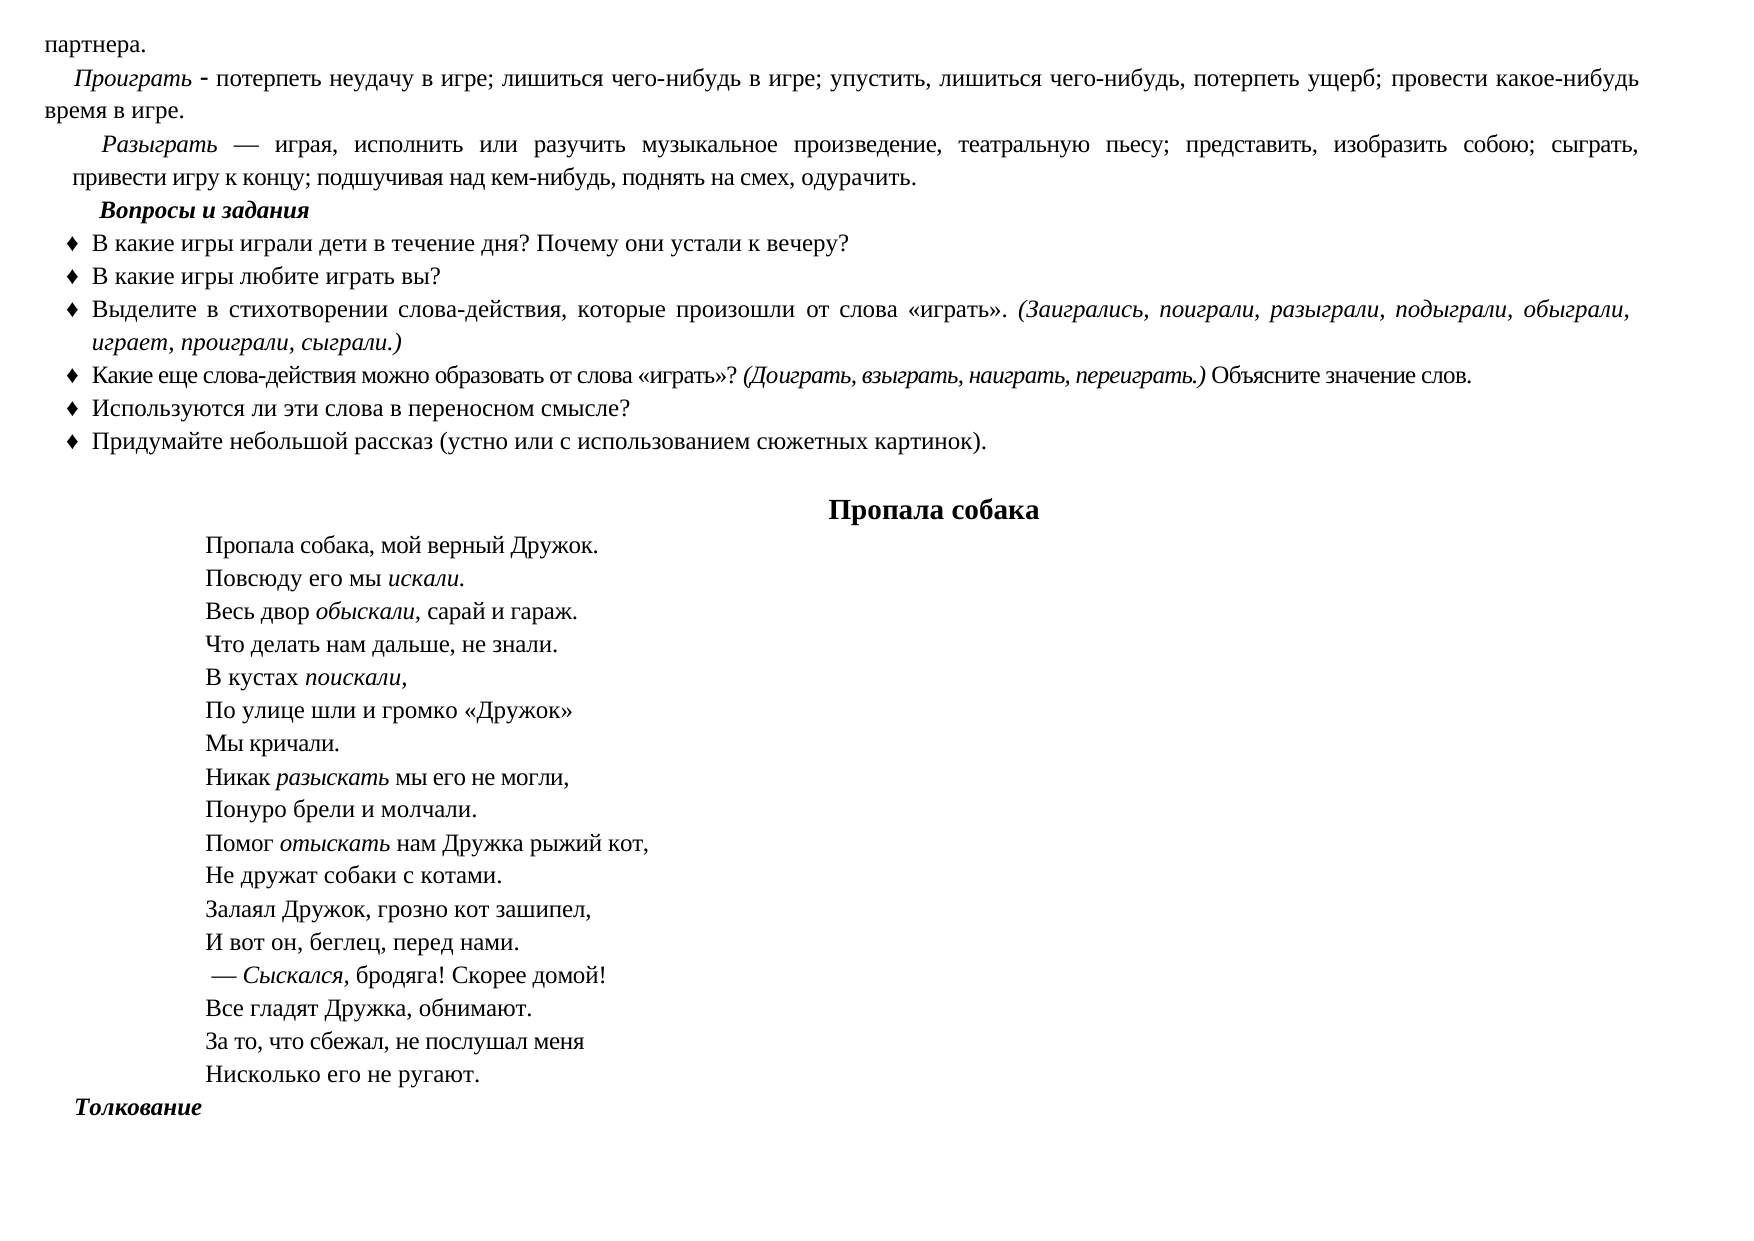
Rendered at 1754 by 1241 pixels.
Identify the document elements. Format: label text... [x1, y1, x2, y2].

text За то, что сбежал, не послушал меня [205, 1026, 1508, 1054]
list Выделите в стихотворении слова-действия, которые произошли от слова «играть». (Заигрались, поиграли, разыграли, подыграли, обыграли, играет, проиграли, сыграли.) [66, 294, 1632, 356]
text Залаял Дружок, грозно кот зашипел, [205, 894, 1508, 922]
text Разыграть — играя, исполнить или разучить музыкальное произведение, театральную пьесу; представить, изобразить собою; сыграть, привести игру к концу; подшучивая над кем-нибудь, поднять на смех, одурачить. [72, 129, 1639, 190]
text Не дружат собаки с котами. [205, 861, 1508, 889]
list В какие игры любите играть вы? [66, 261, 1639, 289]
text Нисколько его не ругают. [205, 1059, 1508, 1087]
text Повсюду его мы искали. [205, 563, 1508, 592]
text Вопросы и задания [99, 195, 1639, 223]
text — Сыскался, бродяга! Скорее домой! [205, 960, 1508, 988]
text Мы кричали. [205, 728, 1639, 757]
list Придумайте небольшой рассказ (устно или с использованием сюжетных картинок). [66, 426, 1628, 454]
text И вот он, беглец, перед нами. [205, 927, 1508, 955]
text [44, 29, 1639, 58]
text Что делать нам дальше, не знали. [205, 629, 1465, 658]
text Проиграть потерпеть неудачу в игре; лишиться чего-нибудь в игре; упустить, лишиться чего-нибудь, потерпеть ущерб; провести какое-нибудь время в игре. [44, 63, 1639, 124]
text Пропала собака [296, 492, 1639, 525]
list Используются ли эти слова в переносном смысле? [66, 393, 1639, 422]
text Все гладят Дружка, обнимают. [205, 993, 1508, 1021]
list Какие еще слова-действия можно образовать от слова «играть»? (Доиграть, взыграть, наиграть, переиграть.) Объясните значение слов. [66, 360, 1630, 388]
list В какие игры играли дети в течение дня? Почему они устали к вечеру? [66, 228, 1635, 256]
text По улице шли и громко «Дружок» [205, 696, 1639, 724]
text Никак разыскать мы его не могли, [205, 762, 1639, 790]
text В кустах поискали, [205, 662, 1465, 691]
text Понуро брели и молчали. [205, 794, 1508, 823]
text Толкование [44, 1092, 1508, 1121]
text Помог отыскать нам Дружка рыжий кот, [205, 828, 1508, 856]
text Пропала собака, мой верный Дружок. [205, 530, 1508, 559]
text Весь двор обыскали, сарай и гараж. [205, 596, 1639, 625]
